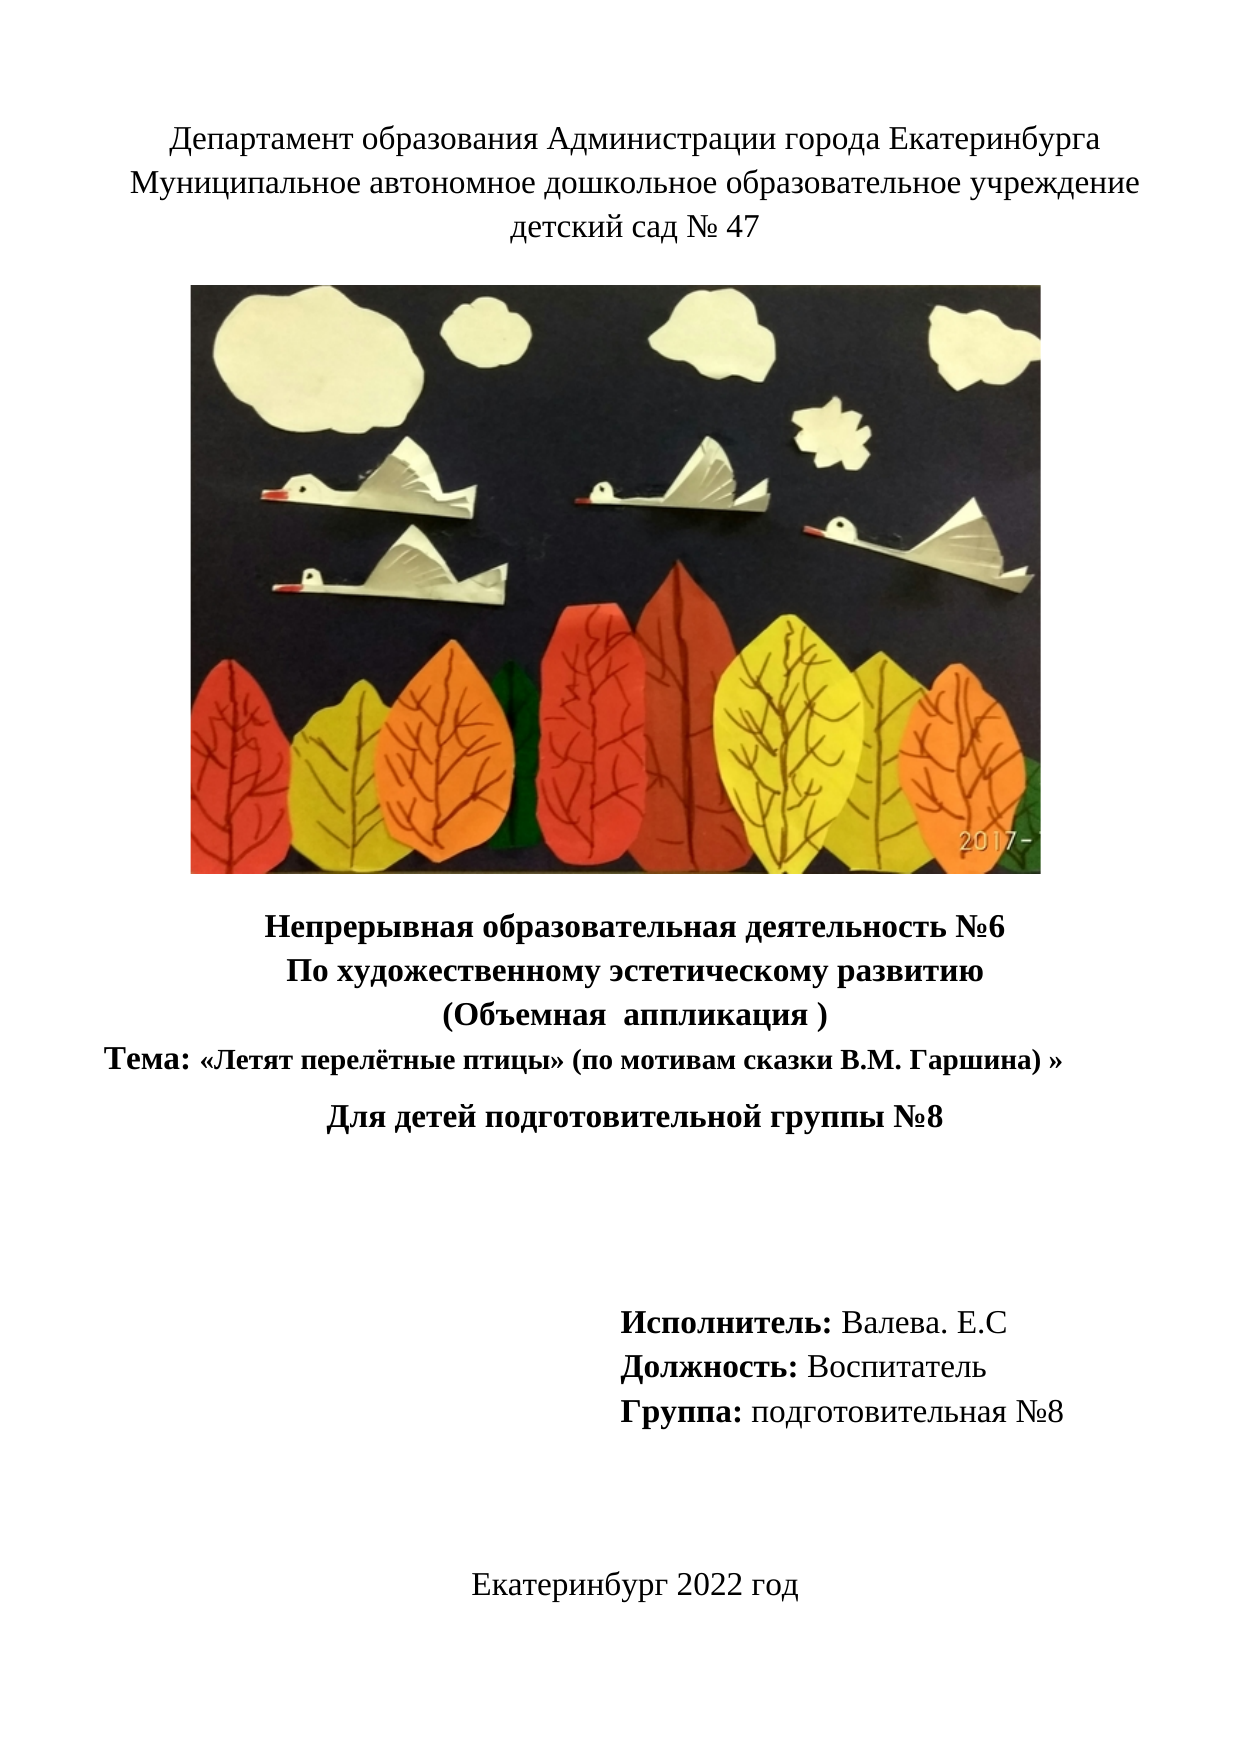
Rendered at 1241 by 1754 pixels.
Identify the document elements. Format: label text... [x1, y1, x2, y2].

text Департамент образования Администрации города Екатеринбурга [103, 118, 1167, 156]
text Муниципальное автономное дошкольное образовательное учреждение детский сад № 47 [103, 162, 1167, 244]
text Непрерывная образовательная деятельность №6 [103, 906, 1167, 944]
text Тема: «Летят перелётные птицы» (по мотивам сказки В.М. Гаршина) » [103, 1038, 1167, 1077]
text Для детей подготовительной группы №8 [103, 1096, 1167, 1134]
picture [190, 285, 1041, 874]
text По художественному эстетическому развитию [103, 950, 1167, 988]
text (Объемная аппликация ) [103, 994, 1167, 1033]
text Исполнитель: Валева. Е.С [620, 1303, 1167, 1341]
text Группа: подготовительная №8 [620, 1391, 1167, 1429]
text Должность: Воспитатель [620, 1347, 1167, 1385]
text Екатеринбург 2022 год [103, 1565, 1167, 1603]
